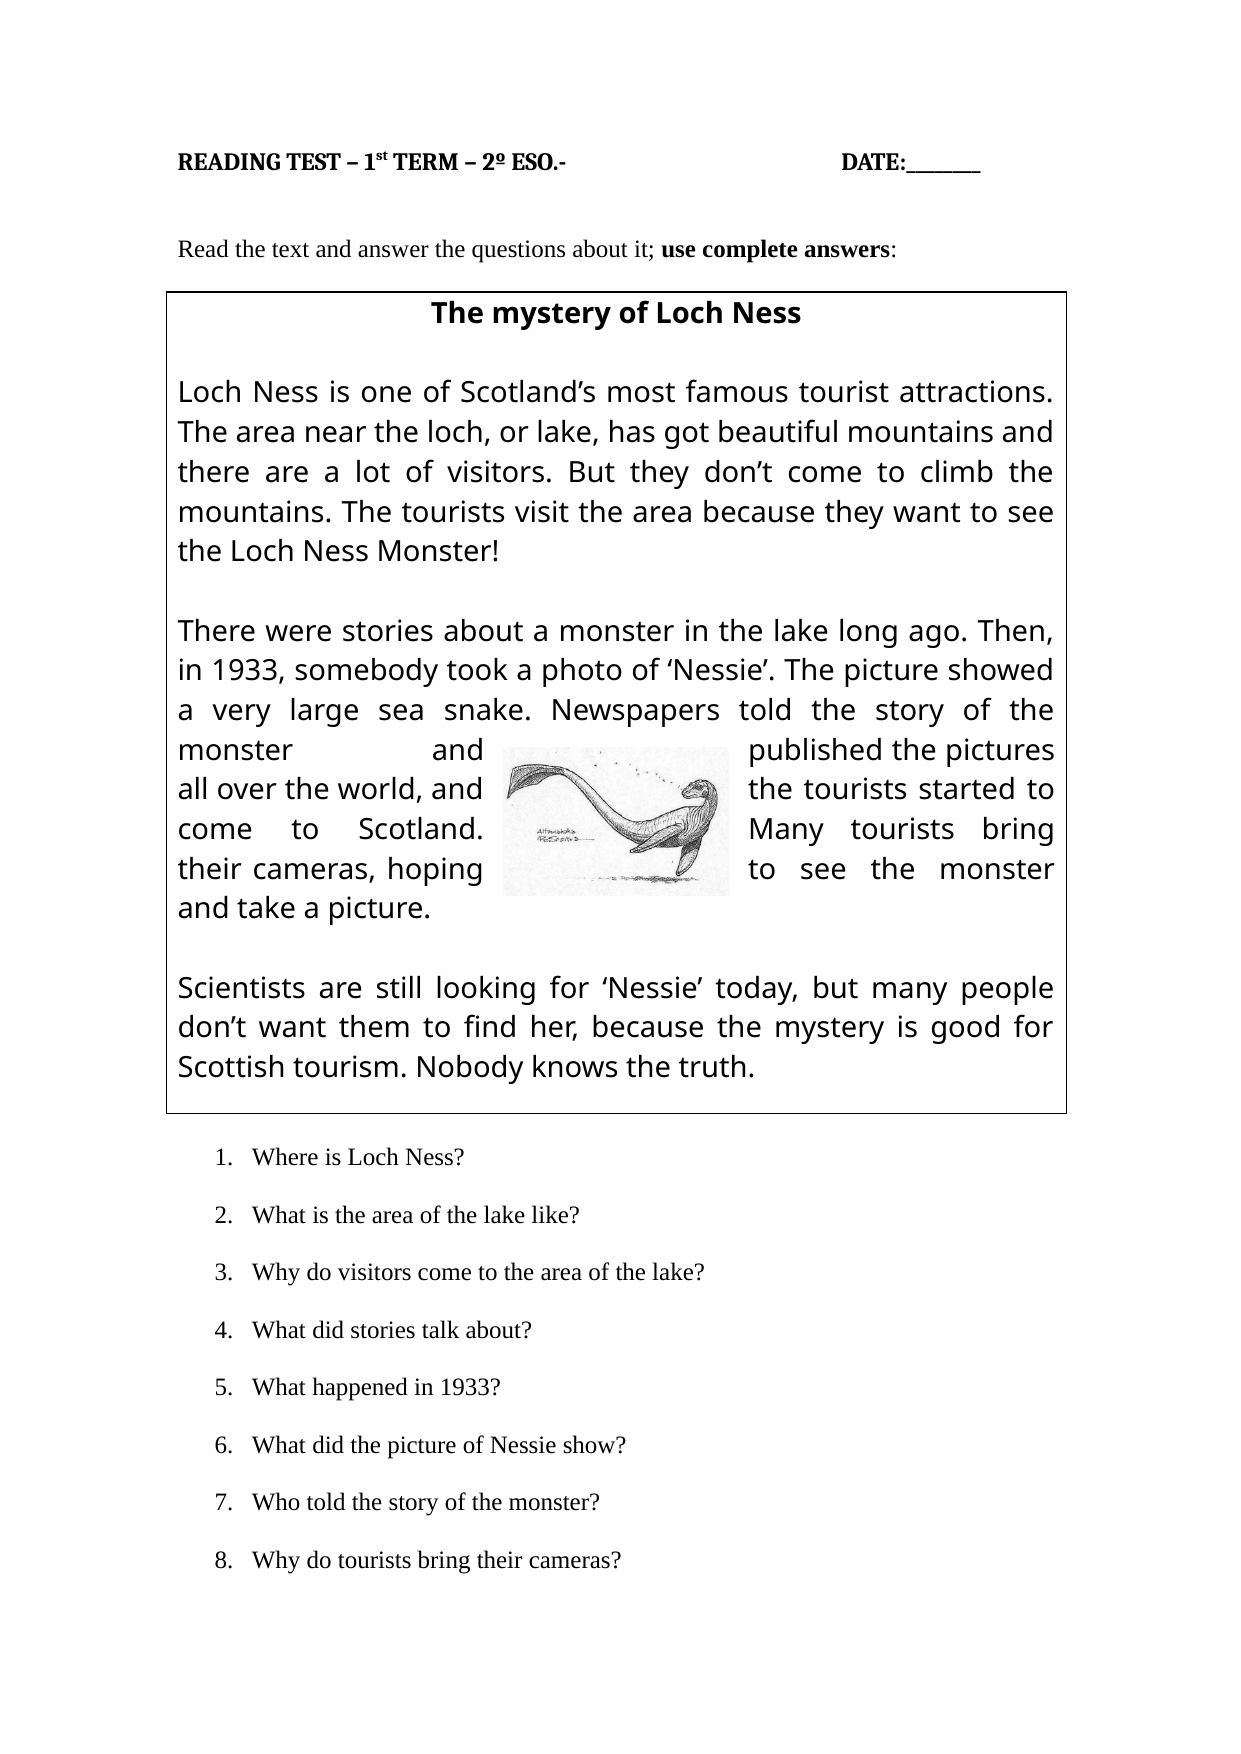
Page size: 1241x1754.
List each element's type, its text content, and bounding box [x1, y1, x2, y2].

text Read the text and answer the questions about it; use complete answers: [177, 234, 1063, 263]
text READING TEST – 1st TERM – 2º ESO.- DATE:________ [177, 148, 1063, 176]
table_header The mystery of Loch Ness Loch Ness is one of ’s most famous tourist attractions. The area near the loch, or lake, has got beautiful mountains and there are a lot of visitors. But they don’t come to climb the mountains. The tourists visit the area because they want to see the Loch Ness Monster! There were stories about a monster in the lake long ago. Then, in 1933, somebody took a photo of ‘Nessie’. The picture showed a very large sea snake. Newspapers told the story of the monster and published the pictures all over the world, and the tourists started to come to . Many tourists bring their cameras, hoping to see the monster and take a picture. Scientists are still looking for ‘Nessie’ today, but many people don’t want them to find her, because the mystery is good for Scottish tourism. Nobody knows the truth. [167, 293, 1066, 1112]
list Why do visitors come to the area of the lake? [214, 1257, 1063, 1286]
list Who told the story of the monster? [214, 1487, 1063, 1516]
list Where is Loch Ness? [214, 1142, 1063, 1171]
list Why do tourists bring their cameras? [214, 1545, 1063, 1573]
list What happened in 1933? [214, 1372, 1063, 1401]
list What did stories talk about? [214, 1315, 1063, 1343]
picture [502, 747, 730, 896]
list What did the picture of Nessie show? [214, 1430, 1063, 1458]
list What is the area of the lake like? [214, 1200, 1063, 1228]
